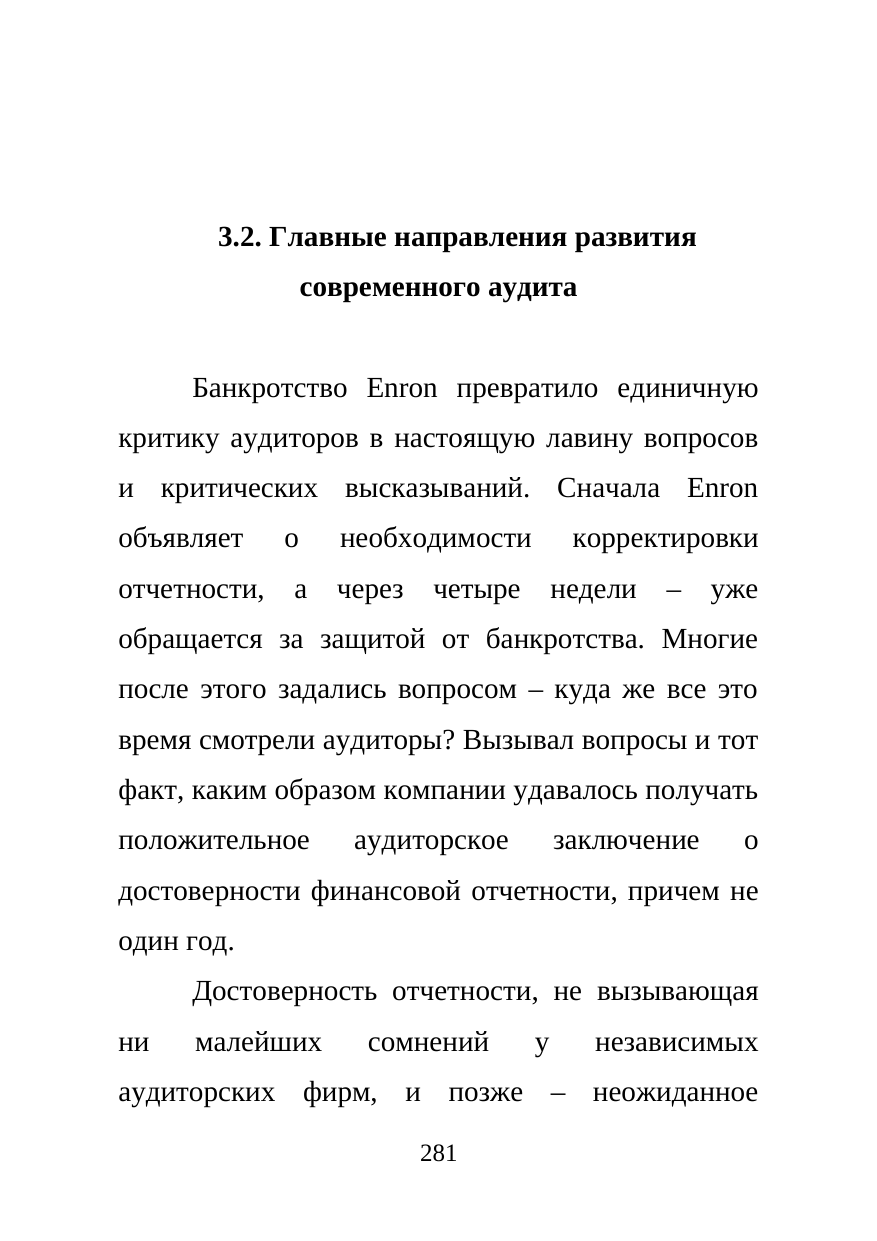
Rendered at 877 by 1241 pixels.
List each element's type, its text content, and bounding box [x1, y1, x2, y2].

text Банкротство Enron превратило единичную критику аудиторов в настоящую лавину вопросов и критических высказываний. Сначала Enron объявляет о необходимости корректировки отчетности, а через четыре недели – уже обращается за защитой от банкротства. Многие после этого задались вопросом – куда же все это время смотрели аудиторы? Вызывал вопросы и тот факт, каким образом компании удавалось получать положительное аудиторское заключение о достоверности финансовой отчетности, причем не один год. [118, 370, 759, 957]
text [118, 973, 759, 1108]
text 3.2. Главные направления развития современного аудита [118, 219, 759, 303]
